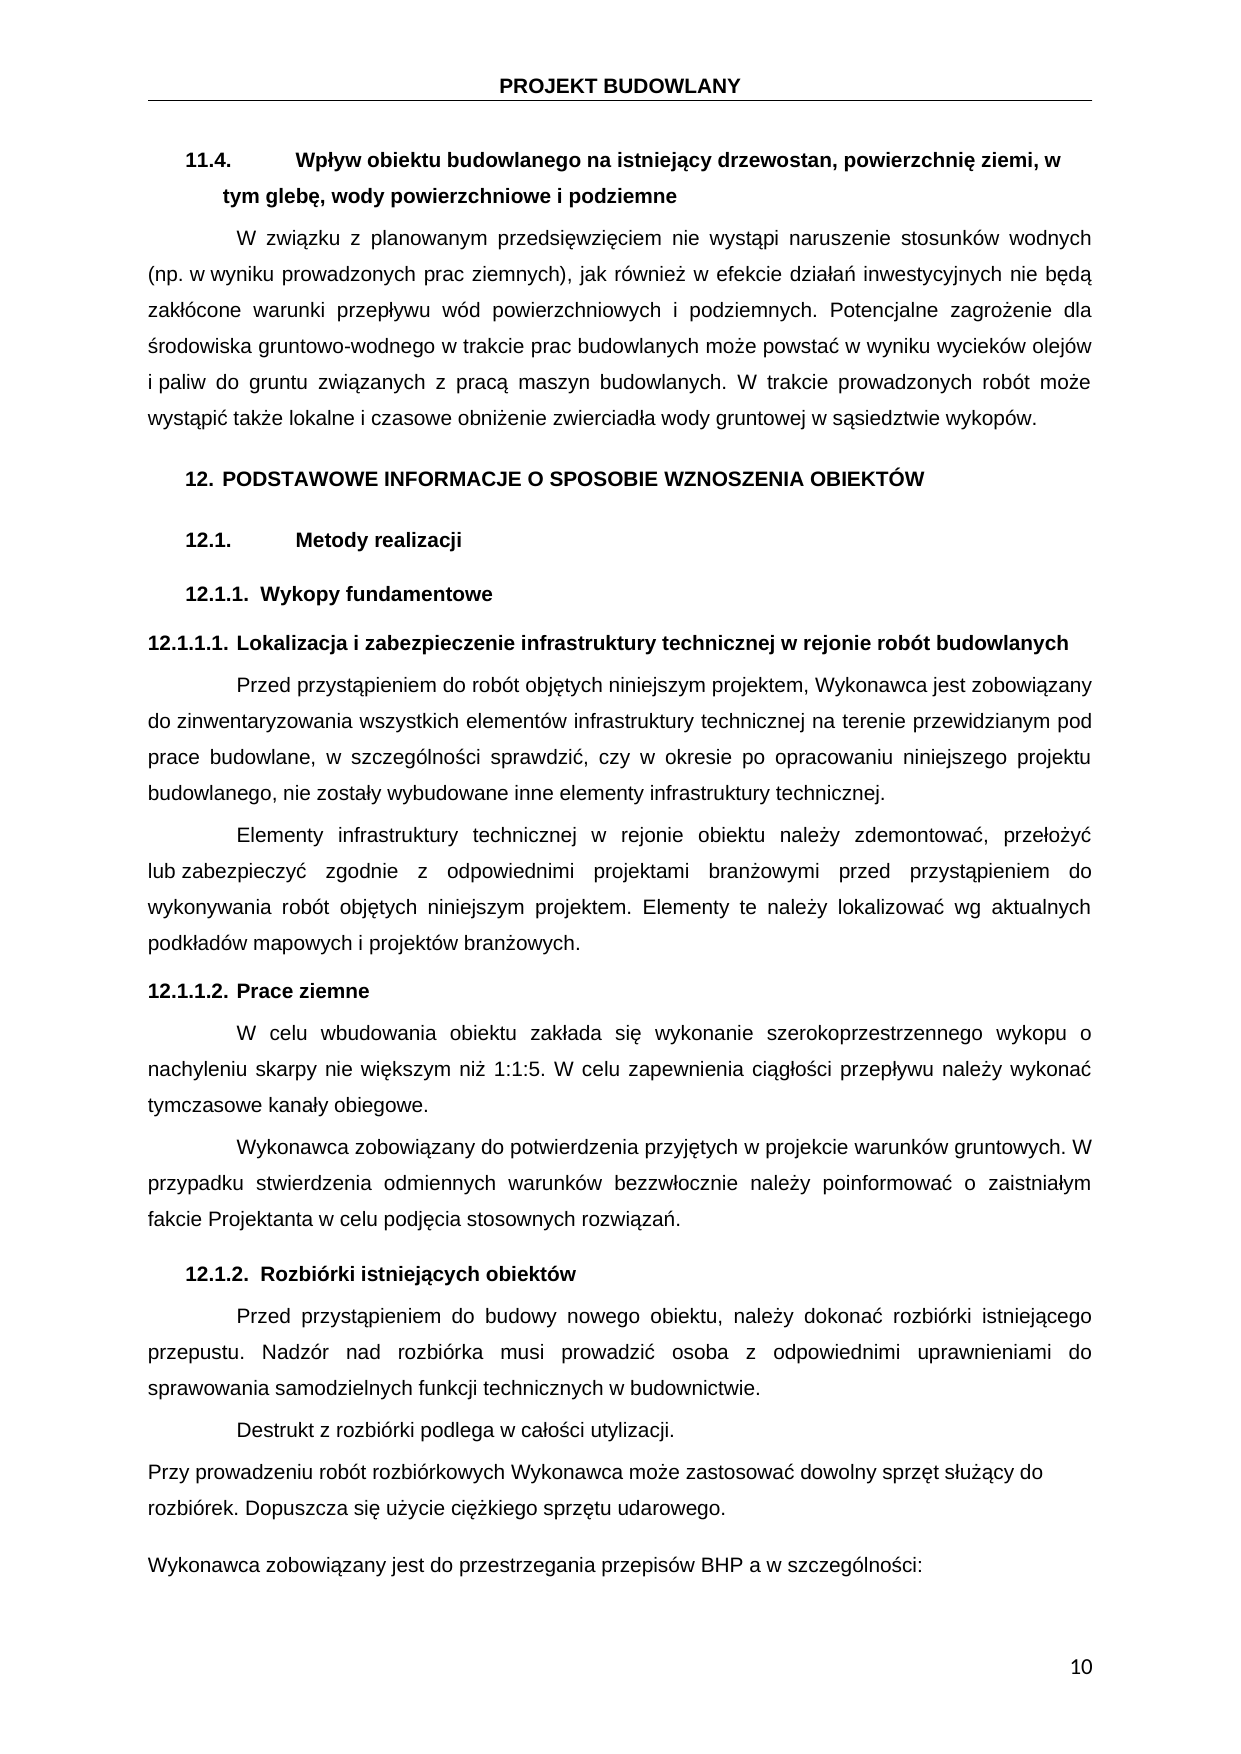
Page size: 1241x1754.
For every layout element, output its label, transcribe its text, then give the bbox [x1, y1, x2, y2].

subtitle Metody realizacji [185, 527, 1092, 551]
subtitle PODSTAWOWE INFORMACJE O SPOSOBIE WZNOSZENIA OBIEKTÓW [185, 466, 1092, 490]
text W celu wbudowania obiektu zakłada się wykonanie szerokoprzestrzennego wykopu o nachyleniu skarpy nie większym niż 1:1:5. W celu zapewnienia ciągłości przepływu należy wykonać tymczasowe kanały obiegowe. [148, 1021, 1092, 1117]
list Lokalizacja i zabezpieczenie infrastruktury technicznej w rejonie robót budowlanych [148, 631, 1092, 654]
list Wykopy fundamentowe [185, 582, 1092, 606]
text Elementy infrastruktury technicznej w rejonie obiektu należy zdemontować, przełożyć lub zabezpieczyć zgodnie z odpowiednimi projektami branżowymi przed przystąpieniem do wykonywania robót objętych niniejszym projektem. Elementy te należy lokalizować wg aktualnych podkładów mapowych i projektów branżowych. [148, 823, 1092, 954]
list Prace ziemne [148, 979, 1092, 1003]
text Przed przystąpieniem do robót objętych niniejszym projektem, Wykonawca jest zobowiązany do zinwentaryzowania wszystkich elementów infrastruktury technicznej na terenie przewidzianym pod prace budowlane, w szczególności sprawdzić, czy w okresie po opracowaniu niniejszego projektu budowlanego, nie zostały wybudowane inne elementy infrastruktury technicznej. [148, 673, 1092, 804]
text Przy prowadzeniu robót rozbiórkowych Wykonawca może zastosować dowolny sprzęt służący do rozbiórek. Dopuszcza się użycie ciężkiego sprzętu udarowego. [148, 1460, 1092, 1520]
list Rozbiórki istniejących obiektów [185, 1262, 1092, 1286]
text Destrukt z rozbiórki podlega w całości utylizacji. [148, 1418, 1092, 1442]
text Przed przystąpieniem do budowy nowego obiektu, należy dokonać rozbiórki istniejącego przepustu. Nadzór nad rozbiórka musi prowadzić osoba z odpowiednimi uprawnieniami do sprawowania samodzielnych funkcji technicznych w budownictwie. [148, 1304, 1092, 1400]
text Wykonawca zobowiązany jest do przestrzegania przepisów BHP a w szczególności: [148, 1553, 1092, 1577]
subtitle Wpływ obiektu budowlanego na istniejący drzewostan, powierzchnię ziemi, w tym glebę, wody powierzchniowe i podziemne [185, 148, 1092, 208]
text W związku z planowanym przedsięwzięciem nie wystąpi naruszenie stosunków wodnych (np. w wyniku prowadzonych prac ziemnych), jak również w efekcie działań inwestycyjnych nie będą zakłócone warunki przepływu wód powierzchniowych i podziemnych. Potencjalne zagrożenie dla środowiska gruntowo-wodnego w trakcie prac budowlanych może powstać w wyniku wycieków olejów i paliw do gruntu związanych z pracą maszyn budowlanych. W trakcie prowadzonych robót może wystąpić także lokalne i czasowe obniżenie zwierciadła wody gruntowej w sąsiedztwie wykopów. [148, 226, 1092, 429]
text Wykonawca zobowiązany do potwierdzenia przyjętych w projekcie warunków gruntowych. W przypadku stwierdzenia odmiennych warunków bezzwłocznie należy poinformować o zaistniałym fakcie Projektanta w celu podjęcia stosownych rozwiązań. [148, 1135, 1092, 1231]
